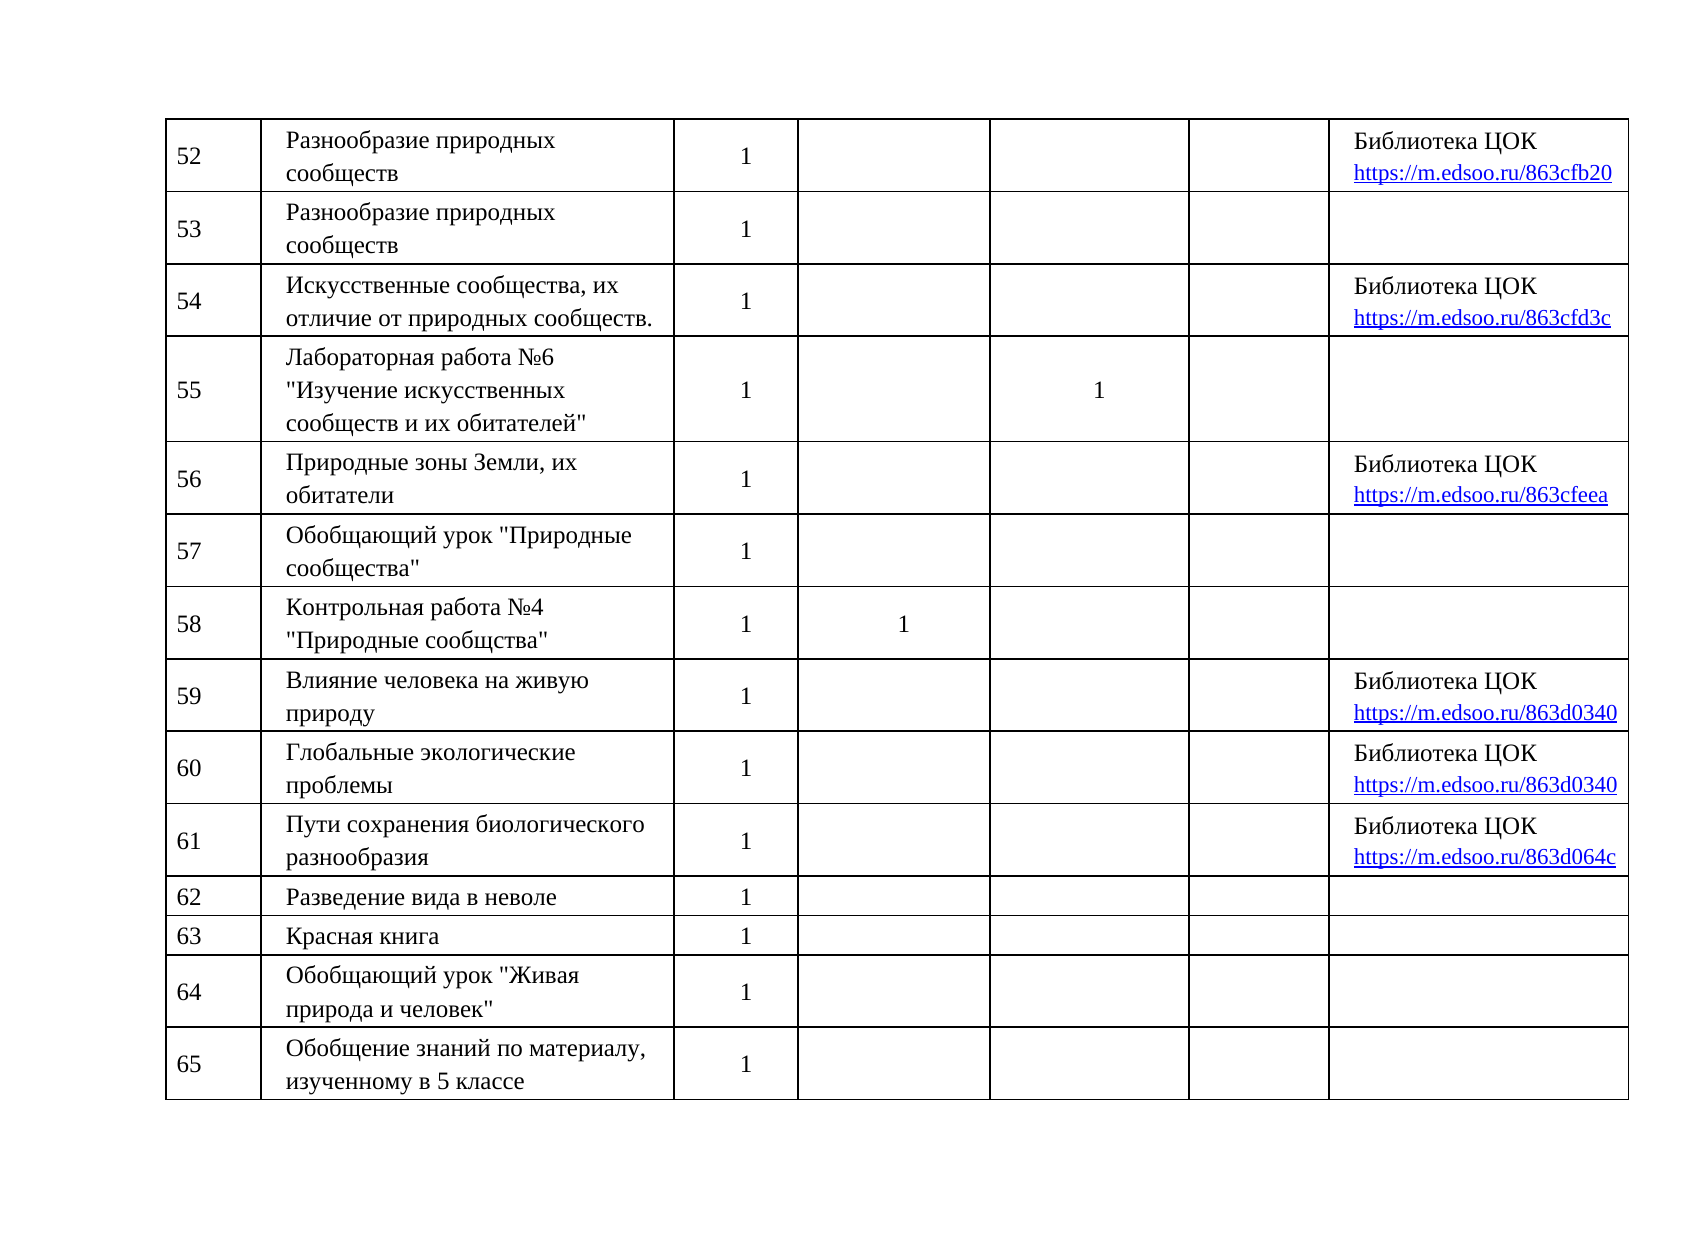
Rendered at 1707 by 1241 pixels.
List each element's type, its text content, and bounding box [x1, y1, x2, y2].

table_cell [991, 1028, 1188, 1099]
table_cell Обобщающий урок "Живая природа и человек" [262, 956, 673, 1026]
table_cell [991, 120, 1188, 191]
table_cell [1190, 265, 1328, 335]
table_cell Библиотека ЦОК https://m.edsoo.ru/863cfb20 [1330, 120, 1628, 191]
table_cell 63 [167, 916, 260, 954]
table_cell [991, 515, 1188, 586]
table_cell 64 [167, 956, 260, 1026]
table_cell 56 [167, 442, 260, 513]
table_cell Библиотека ЦОК https://m.edsoo.ru/863d0340 [1330, 732, 1628, 803]
table_cell [799, 265, 989, 335]
table_cell 1 [675, 916, 797, 954]
table_cell 61 [167, 804, 260, 875]
table_cell 1 [675, 337, 797, 441]
table_cell 55 [167, 337, 260, 441]
table_cell 59 [167, 660, 260, 730]
table_cell 60 [167, 732, 260, 803]
table_cell [1330, 515, 1628, 586]
table_cell [1190, 877, 1328, 914]
table_cell [1190, 660, 1328, 730]
table_cell Обобщение знаний по материалу, изученному в 5 классе [262, 1028, 673, 1099]
table_cell 1 [675, 120, 797, 191]
table_cell Обобщающий урок "Природные сообщества" [262, 515, 673, 586]
table_cell [1190, 442, 1328, 513]
table_cell Пути сохранения биологического разнообразия [262, 804, 673, 875]
table_cell [1330, 587, 1628, 658]
table_cell 1 [675, 804, 797, 875]
table_cell [1330, 956, 1628, 1026]
table_cell 1 [675, 265, 797, 335]
table_cell 1 [675, 1028, 797, 1099]
table_cell [1190, 1028, 1328, 1099]
table_cell Лабораторная работа №6 "Изучение искусственных сообществ и их обитателей" [262, 337, 673, 441]
table_cell Разнообразие природных сообществ [262, 192, 673, 263]
table_cell [799, 337, 989, 441]
table_cell [991, 916, 1188, 954]
table_cell 1 [675, 587, 797, 658]
table_cell Библиотека ЦОК https://m.edsoo.ru/863cfd3c [1330, 265, 1628, 335]
table_cell [799, 804, 989, 875]
table_cell Глобальные экологические проблемы [262, 732, 673, 803]
table_cell [991, 877, 1188, 914]
table_cell Контрольная работа №4 "Природные сообщства" [262, 587, 673, 658]
table_cell [1190, 192, 1328, 263]
table_cell [799, 120, 989, 191]
table_cell Разведение вида в неволе [262, 877, 673, 914]
table_cell [1190, 916, 1328, 954]
table_cell 1 [675, 877, 797, 914]
table_cell Красная книга [262, 916, 673, 954]
table_cell [1190, 587, 1328, 658]
table_cell 57 [167, 515, 260, 586]
table_cell [991, 442, 1188, 513]
table_cell [799, 732, 989, 803]
table_cell [991, 660, 1188, 730]
table_cell [799, 956, 989, 1026]
table_cell [799, 515, 989, 586]
table_cell Библиотека ЦОК https://m.edsoo.ru/863cfeea [1330, 442, 1628, 513]
table_cell 54 [167, 265, 260, 335]
table_cell 1 [675, 515, 797, 586]
table_cell [1190, 120, 1328, 191]
table_cell Библиотека ЦОК https://m.edsoo.ru/863d0340 [1330, 660, 1628, 730]
table_cell Искусственные сообщества, их отличие от природных сообществ. [262, 265, 673, 335]
table_cell 58 [167, 587, 260, 658]
table_cell 65 [167, 1028, 260, 1099]
table_cell 62 [167, 877, 260, 914]
table_cell 1 [675, 442, 797, 513]
table_cell [991, 732, 1188, 803]
table_cell 1 [675, 956, 797, 1026]
table_cell [1330, 337, 1628, 441]
table_cell [991, 192, 1188, 263]
table_cell [1330, 916, 1628, 954]
table_cell [799, 877, 989, 914]
table_cell Влияние человека на живую природу [262, 660, 673, 730]
table_cell Природные зоны Земли, их обитатели [262, 442, 673, 513]
table_cell [799, 1028, 989, 1099]
table_cell [1190, 804, 1328, 875]
table_cell 1 [799, 587, 989, 658]
table_cell [1330, 192, 1628, 263]
table_cell [799, 442, 989, 513]
table_cell [799, 660, 989, 730]
table_cell [991, 587, 1188, 658]
table_cell 1 [675, 732, 797, 803]
table_cell [1190, 515, 1328, 586]
table_cell [1330, 1028, 1628, 1099]
table_cell 1 [675, 192, 797, 263]
table_cell [1330, 877, 1628, 914]
table_cell 1 [675, 660, 797, 730]
table_cell [1190, 337, 1328, 441]
table_cell Библиотека ЦОК https://m.edsoo.ru/863d064c [1330, 804, 1628, 875]
table_cell [799, 192, 989, 263]
table_cell [991, 265, 1188, 335]
table_cell [991, 956, 1188, 1026]
table_cell [799, 916, 989, 954]
table_cell Разнообразие природных сообществ [262, 120, 673, 191]
table_cell 52 [167, 120, 260, 191]
table_cell 53 [167, 192, 260, 263]
table_cell [1190, 732, 1328, 803]
table_cell [991, 804, 1188, 875]
table_cell 1 [991, 337, 1188, 441]
table_cell [1190, 956, 1328, 1026]
